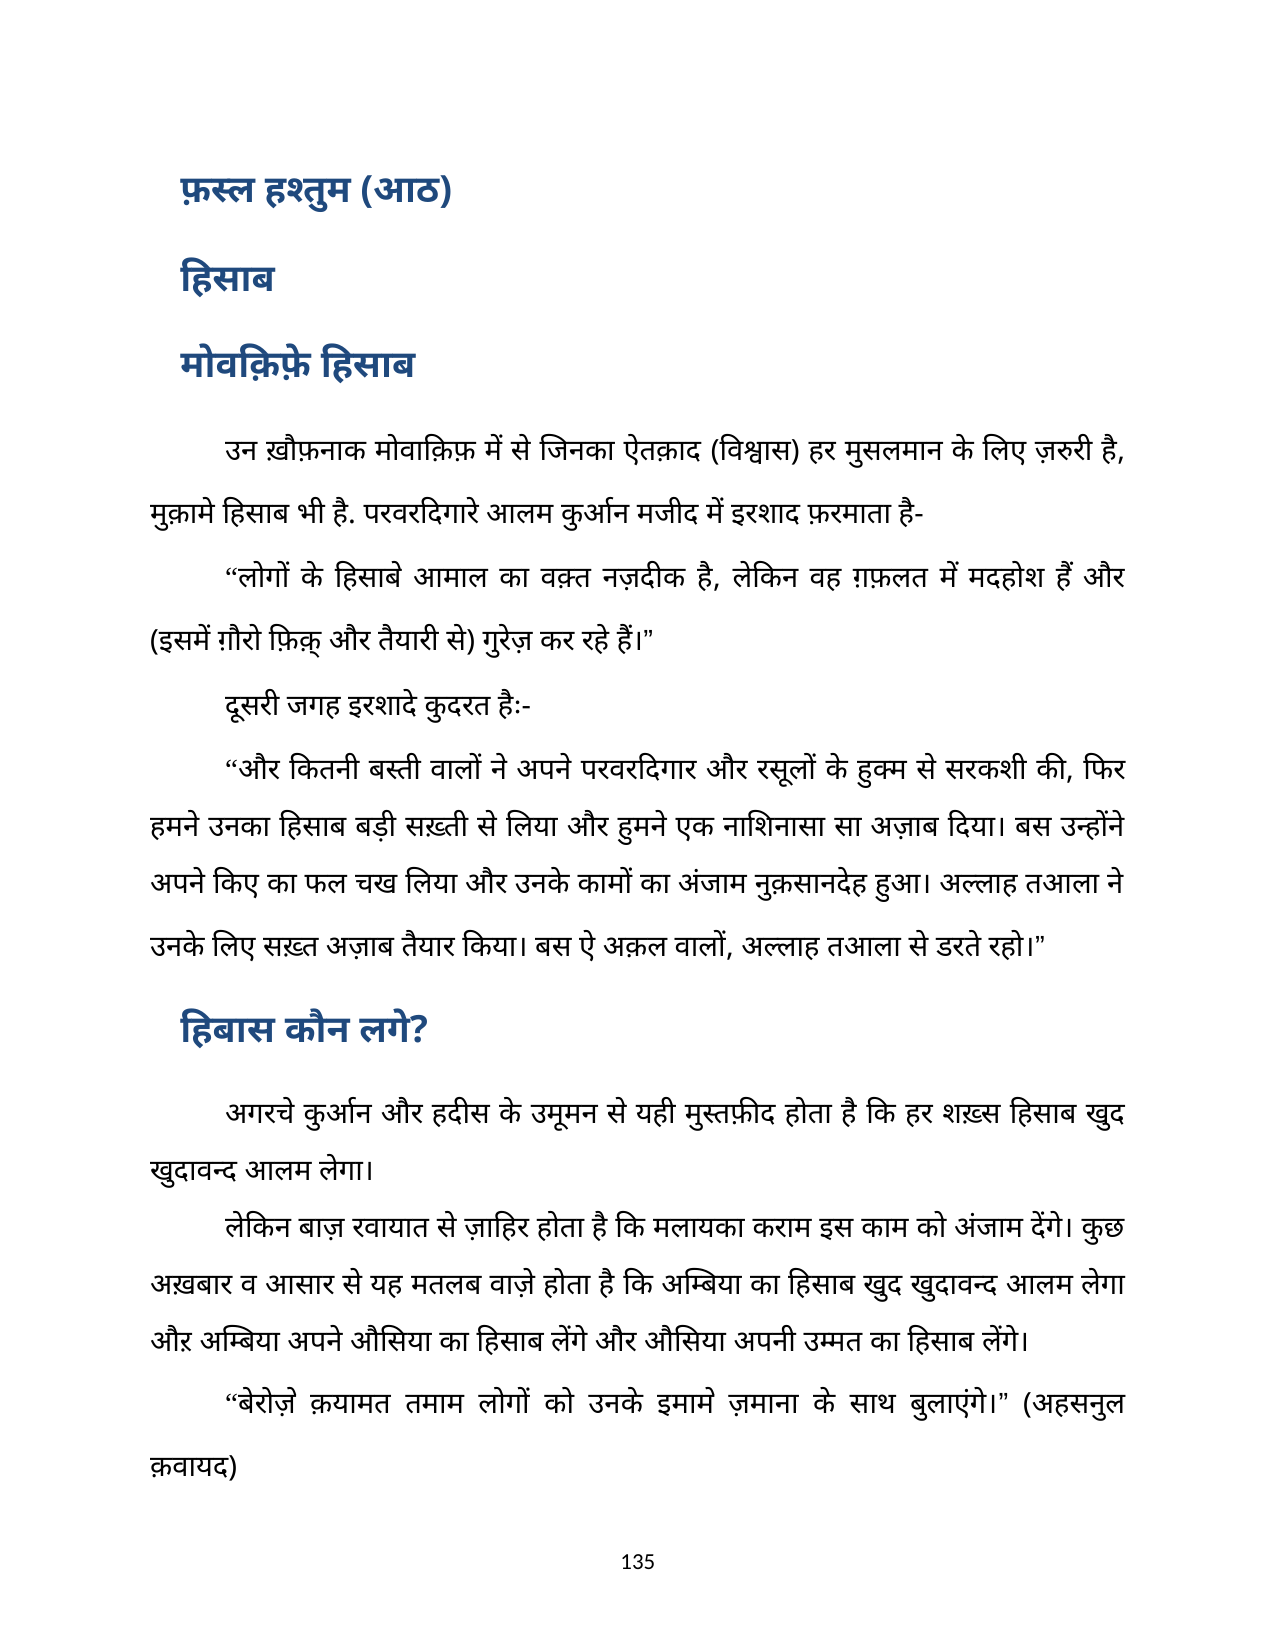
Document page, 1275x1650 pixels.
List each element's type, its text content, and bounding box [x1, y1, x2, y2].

subtitle हिसाब [150, 258, 1125, 307]
subtitle हिबास कौन लगे? [150, 1002, 1125, 1057]
subtitle फ़स्ल हश्तुम (आठ) [150, 162, 1125, 218]
text दूसरी जगह इरशादे कुदरत हैः- [150, 684, 1125, 727]
text लेकिन बाज़ रवायात से ज़ाहिर होता है कि मलायका कराम इस काम को अंजाम देंगे। कुछ अख़बार व आसार से यह मतलब वाज़े होता है कि अम्बिया का हिसाब खुद खुदावन्द आलम लेगा औऱ अम्बिया अपने औसिया का हिसाब लेंगे और औसिया अपनी उम्मत का हिसाब लेंगे। [150, 1212, 1125, 1363]
text अगरचे कुर्आन और हदीस के उमूमन से यही मुस्तफ़ीद होता है कि हर शख़्स हिसाब खुद खुदावन्द आलम लेगा। [150, 1098, 1125, 1193]
text उन ख़ौफ़नाक मोवाक़िफ़ में से जिनका ऐतक़ाद (विश्वास) हर मुसलमान के लिए ज़रुरी है, मुक़ामे हिसाब भी है. परवरदिगारे आलम कुर्आन मजीद में इरशाद फ़रमाता है- [150, 429, 1125, 535]
text “बेरोज़े क़यामत तमाम लोगों को उनके इमामे ज़माना के साथ बुलाएंगे।” (अहसनुल क़वायद) [150, 1382, 1125, 1488]
text “और कितनी बस्ती वालों ने अपने परवरदिगार और रसूलों के हुक्म से सरकशी की, फिर हमने उनका हिसाब बड़ी सख़्ती से लिया और हुमने एक नाशिनासा सा अज़ाब दिया। बस उन्होंने अपने किए का फल चख लिया और उनके कामों का अंजाम नुक़सानदेह हुआ। अल्लाह तआला ने उनके लिए सख़्त अज़ाब तैयार किया। बस ऐ अक़ल वालों, अल्लाह तआला से डरते रहो।” [150, 748, 1125, 968]
text “लोगों के हिसाबे आमाल का वक़्त नज़दीक है, लेकिन वह ग़फ़लत में मदहोश हैं और (इसमें ग़ौरो फ़िक़् और तैयारी से) गुरेज़ कर रहे हैं।” [150, 557, 1125, 662]
subtitle मोवक़िफ़े हिसाब [150, 344, 1125, 392]
